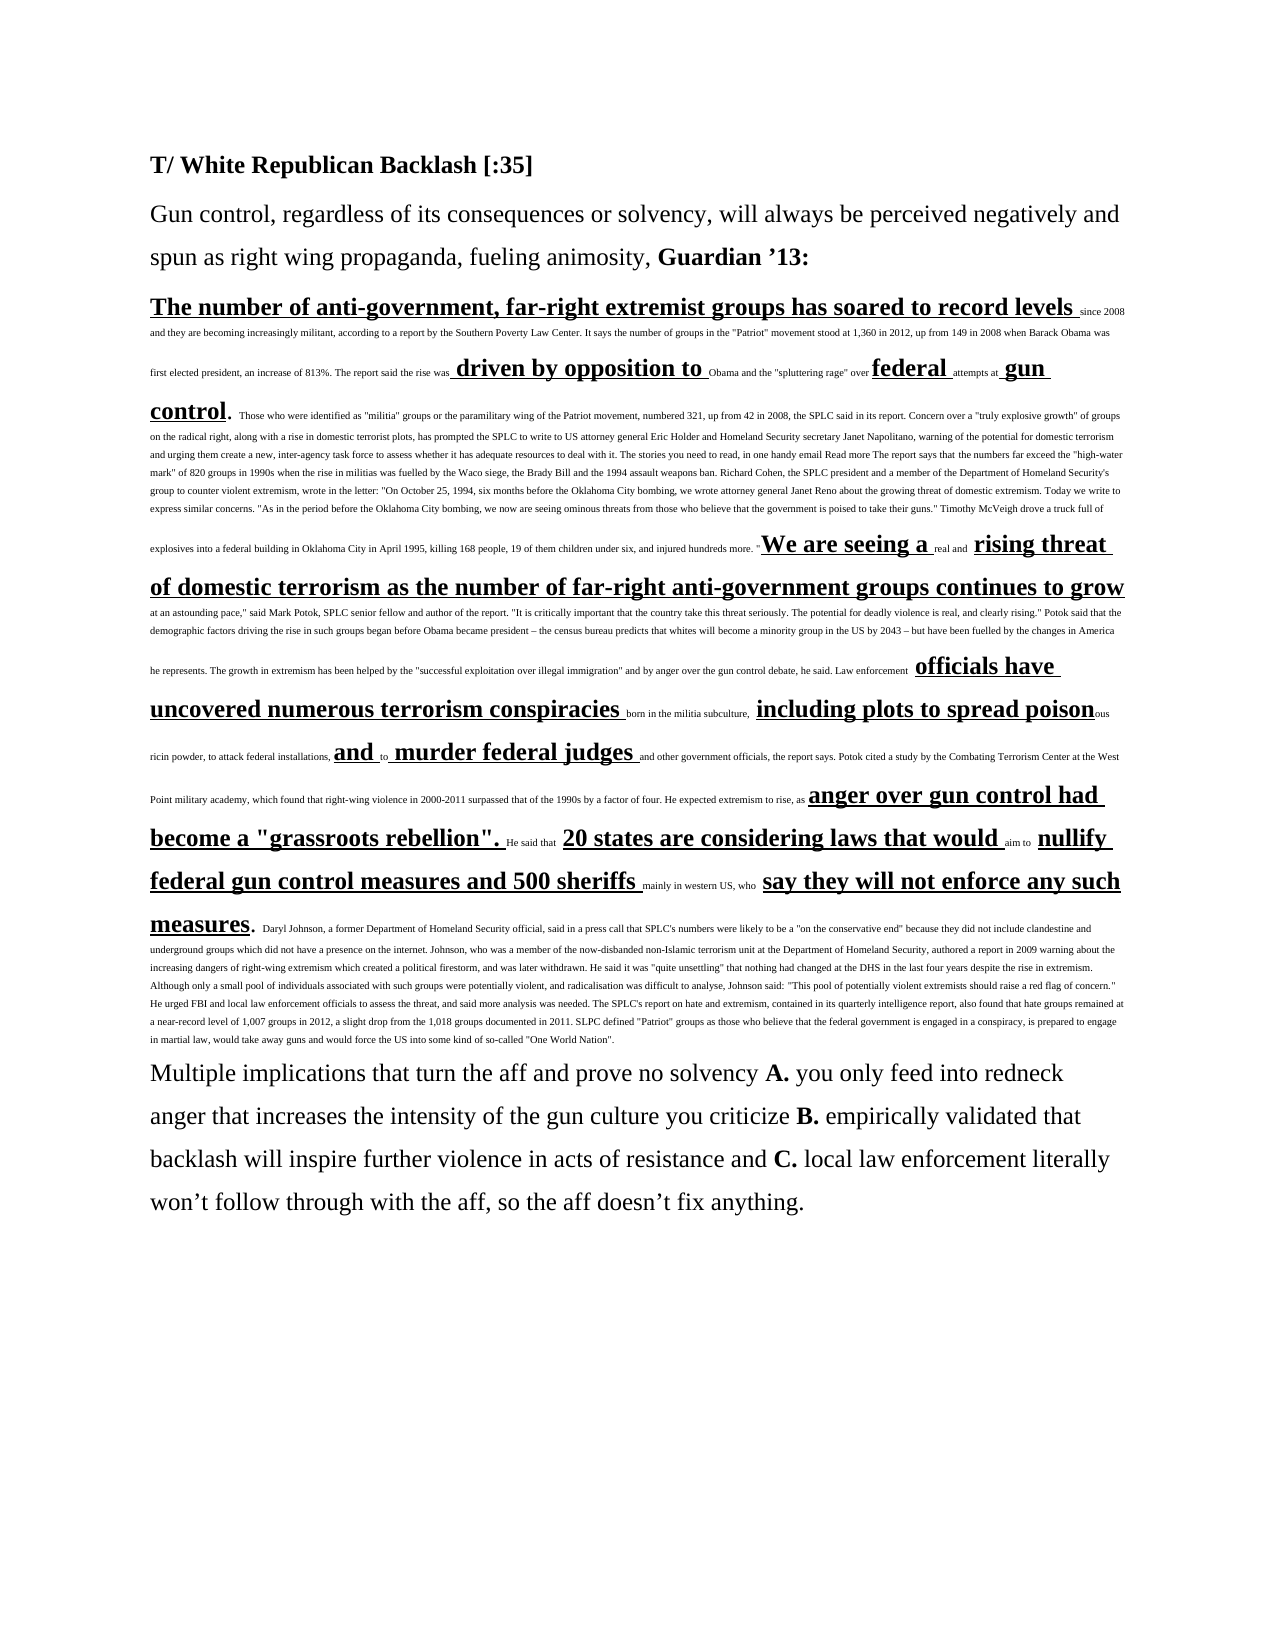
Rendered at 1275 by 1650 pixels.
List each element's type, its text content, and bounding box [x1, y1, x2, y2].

subtitle T/ White Republican Backlash [:35] [150, 150, 1125, 179]
text Multiple implications that turn the aff and prove no solvency A. you only feed into redneck anger that increases the intensity of the gun culture you criticize B. empirically validated that backlash will inspire further violence in acts of resistance and C. local law enforcement literally won’t follow through with the aff, so the aff doesn’t fix anything. [150, 1058, 1125, 1216]
text The number of anti-government, far-right extremist groups has soared to record levels since 2008 and they are becoming increasingly militant, according to a report by the Southern Poverty Law Center. It says the number of groups in the "Patriot" movement stood at 1,360 in 2012, up from 149 in 2008 when Barack Obama was first elected president, an increase of 813%. The report said the rise was driven by opposition to Obama and the "spluttering rage" over federal attempts at gun control. Those who were identified as "militia" groups or the paramilitary wing of the Patriot movement, numbered 321, up from 42 in 2008, the SPLC said in its report. Concern over a "truly explosive growth" of groups on the radical right, along with a rise in domestic terrorist plots, has prompted the SPLC to write to US attorney general Eric Holder and Homeland Security secretary Janet Napolitano, warning of the potential for domestic terrorism and urging them create a new, inter-agency task force to assess whether it has adequate resources to deal with it. The stories you need to read, in one handy email Read more The report says that the numbers far exceed the "high-water mark" of 820 groups in 1990s when the rise in militias was fuelled by the Waco siege, the Brady Bill and the 1994 assault weapons ban. Richard Cohen, the SPLC president and a member of the Department of Homeland Security's group to counter violent extremism, wrote in the letter: "On October 25, 1994, six months before the Oklahoma City bombing, we wrote attorney general Janet Reno about the growing threat of domestic extremism. Today we write to express similar concerns. "As in the period before the Oklahoma City bombing, we now are seeing ominous threats from those who believe that the government is poised to take their guns." Timothy McVeigh drove a truck full of explosives into a federal building in Oklahoma City in April 1995, killing 168 people, 19 of them children under six, and injured hundreds more. "We are seeing a real and rising threat of domestic terrorism as the number of far-right anti-government groups continues to grow at an astounding pace," said Mark Potok, SPLC senior fellow and author of the report. "It is critically important that the country take this threat seriously. The potential for deadly violence is real, and clearly rising." Potok said that the demographic factors driving the rise in such groups began before Obama became president – the census bureau predicts that whites will become a minority group in the US by 2043 – but have been fuelled by the changes in America he represents. The growth in extremism has been helped by the "successful exploitation over illegal immigration" and by anger over the gun control debate, he said. Law enforcement officials have uncovered numerous terrorism conspiracies born in the militia subculture, including plots to spread poisonous ricin powder, to attack federal installations, and to murder federal judges and other government officials, the report says. Potok cited a study by the Combating Terrorism Center at the West Point military academy, which found that right-wing violence in 2000-2011 surpassed that of the 1990s by a factor of four. He expected extremism to rise, as anger over gun control had become a "grassroots rebellion". He said that 20 states are considering laws that would aim to nullify federal gun control measures and 500 sheriffs mainly in western US, who say they will not enforce any such measures. Daryl Johnson, a former Department of Homeland Security official, said in a press call that SPLC's numbers were likely to be a "on the conservative end" because they did not include clandestine and underground groups which did not have a presence on the internet. Johnson, who was a member of the now-disbanded non-Islamic terrorism unit at the Department of Homeland Security, authored a report in 2009 warning about the increasing dangers of right-wing extremism which created a political firestorm, and was later withdrawn. He said it was "quite unsettling" that nothing had changed at the DHS in the last four years despite the rise in extremism. Although only a small pool of individuals associated with such groups were potentially violent, and radicalisation was difficult to analyse, Johnson said: "This pool of potentially violent extremists should raise a red flag of concern." He urged FBI and local law enforcement officials to assess the threat, and said more analysis was needed. The SPLC's report on hate and extremism, contained in its quarterly intelligence report, also found that hate groups remained at a near-record level of 1,007 groups in 2012, a slight drop from the 1,018 groups documented in 2011. SLPC defined "Patriot" groups as those who believe that the federal government is engaged in a conspiracy, is prepared to engage in martial law, would take away guns and would force the US into some kind of so-called "One World Nation". [150, 292, 1125, 597]
text The number of anti-government, far-right extremist groups has soared to record levels since 2008 and they are becoming increasingly militant, according to a report by the Southern Poverty Law Center. It says the number of groups in the "Patriot" movement stood at 1,360 in 2012, up from 149 in 2008 when Barack Obama was first elected president, an increase of 813%. The report said the rise was driven by opposition to Obama and the "spluttering rage" over federal attempts at gun control. Those who were identified as "militia" groups or the paramilitary wing of the Patriot movement, numbered 321, up from 42 in 2008, the SPLC said in its report. Concern over a "truly explosive growth" of groups on the radical right, along with a rise in domestic terrorist plots, has prompted the SPLC to write to US attorney general Eric Holder and Homeland Security secretary Janet Napolitano, warning of the potential for domestic terrorism and urging them create a new, inter-agency task force to assess whether it has adequate resources to deal with it. The stories you need to read, in one handy email Read more The report says that the numbers far exceed the "high-water mark" of 820 groups in 1990s when the rise in militias was fuelled by the Waco siege, the Brady Bill and the 1994 assault weapons ban. Richard Cohen, the SPLC president and a member of the Department of Homeland Security's group to counter violent extremism, wrote in the letter: "On October 25, 1994, six months before the Oklahoma City bombing, we wrote attorney general Janet Reno about the growing threat of domestic extremism. Today we write to express similar concerns. "As in the period before the Oklahoma City bombing, we now are seeing ominous threats from those who believe that the government is poised to take their guns." Timothy McVeigh drove a truck full of explosives into a federal building in Oklahoma City in April 1995, killing 168 people, 19 of them children under six, and injured hundreds more. "We are seeing a real and rising threat of domestic terrorism as the number of far-right anti-government groups continues to grow at an astounding pace," said Mark Potok, SPLC senior fellow and author of the report. "It is critically important that the country take this threat seriously. The potential for deadly violence is real, and clearly rising." Potok said that the demographic factors driving the rise in such groups began before Obama became president – the census bureau predicts that whites will become a minority group in the US by 2043 – but have been fuelled by the changes in America he represents. The growth in extremism has been helped by the "successful exploitation over illegal immigration" and by anger over the gun control debate, he said. Law enforcement officials have uncovered numerous terrorism conspiracies born in the militia subculture, including plots to spread poisonous ricin powder, to attack federal installations, and to murder federal judges and other government officials, the report says. Potok cited a study by the Combating Terrorism Center at the West Point military academy, which found that right-wing violence in 2000-2011 surpassed that of the 1990s by a factor of four. He expected extremism to rise, as anger over gun control had become a "grassroots rebellion". He said that 20 states are considering laws that would aim to nullify federal gun control measures and 500 sheriffs mainly in western US, who say they will not enforce any such measures. Daryl Johnson, a former Department of Homeland Security official, said in a press call that SPLC's numbers were likely to be a "on the conservative end" because they did not include clandestine and underground groups which did not have a presence on the internet. Johnson, who was a member of the now-disbanded non-Islamic terrorism unit at the Department of Homeland Security, authored a report in 2009 warning about the increasing dangers of right-wing extremism which created a political firestorm, and was later withdrawn. He said it was "quite unsettling" that nothing had changed at the DHS in the last four years despite the rise in extremism. Although only a small pool of individuals associated with such groups were potentially violent, and radicalisation was difficult to analyse, Johnson said: "This pool of potentially violent extremists should raise a red flag of concern." He urged FBI and local law enforcement officials to assess the threat, and said more analysis was needed. The SPLC's report on hate and extremism, contained in its quarterly intelligence report, also found that hate groups remained at a near-record level of 1,007 groups in 2012, a slight drop from the 1,018 groups documented in 2011. SLPC defined "Patriot" groups as those who believe that the federal government is engaged in a conspiracy, is prepared to engage in martial law, would take away guns and would force the US into some kind of so-called "One World Nation". [150, 598, 1125, 1046]
text Gun control, regardless of its consequences or solvency, will always be perceived negatively and spun as right wing propaganda, fueling animosity, Guardian ’13: [150, 199, 1125, 271]
